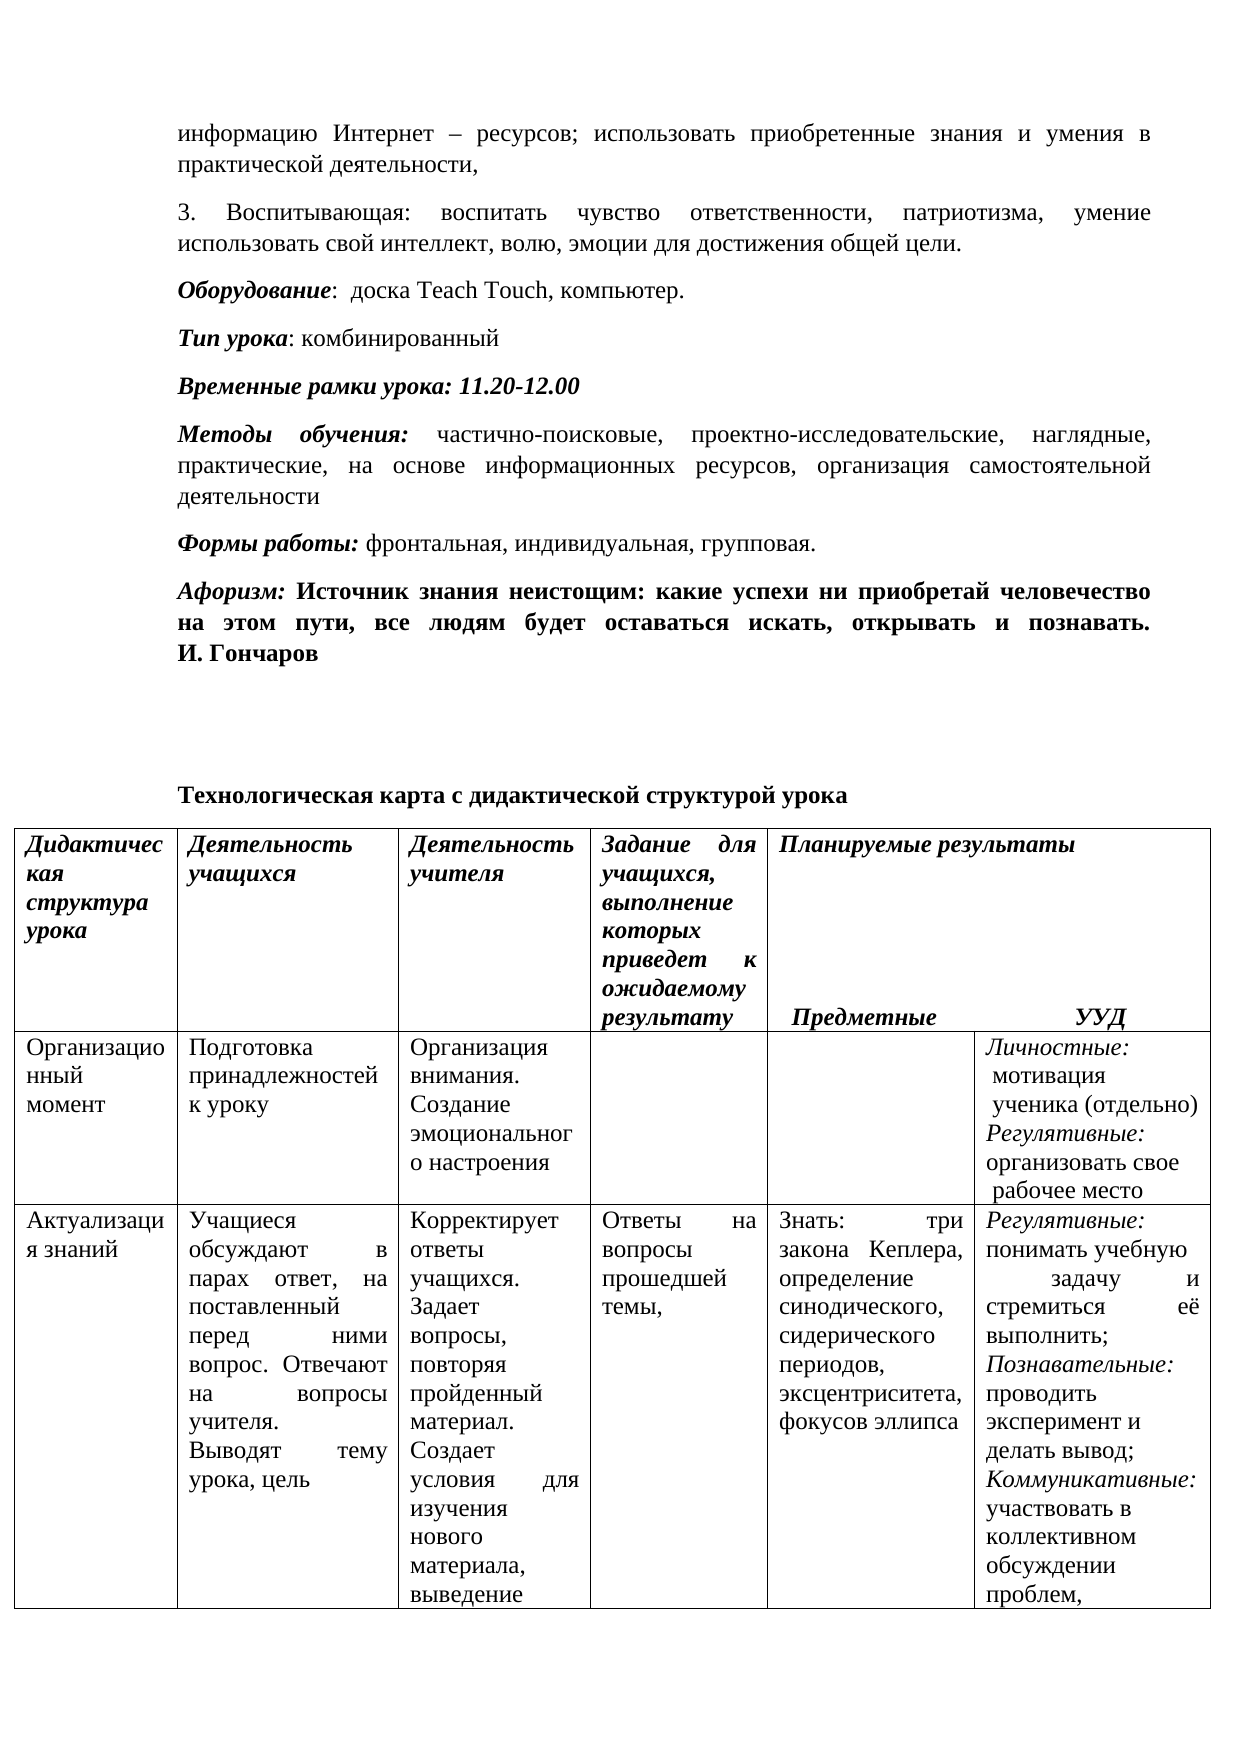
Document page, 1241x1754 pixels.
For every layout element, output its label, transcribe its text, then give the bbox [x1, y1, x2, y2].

table_header Деятельность учителя [399, 829, 590, 1031]
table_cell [768, 1205, 974, 1608]
table_cell [768, 1032, 974, 1204]
table_cell Подготовка принадлежностей к уроку [178, 1032, 398, 1204]
table_header Задание для учащихся, выполнение которых приведет к ожидаемому результату [591, 829, 767, 1031]
table_cell Личностные: мотивация ученика (отдельно) Регулятивные: организовать свое рабочее место [975, 1032, 1210, 1204]
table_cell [975, 1205, 1210, 1608]
table_cell Организационный момент [15, 1032, 177, 1204]
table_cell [591, 1205, 767, 1608]
table_cell Организация внимания. Создание эмоционального настроения [399, 1032, 590, 1204]
text 3. Воспитывающая: воспитать чувство ответственности, патриотизма, умение использовать свой интеллект, волю, эмоции для достижения общей цели. [177, 197, 1152, 257]
text Технологическая карта с дидактической структурой урока [177, 781, 1152, 809]
text Афоризм: Источник знания неистощим: какие успехи ни приобретай человечество на этом пути, все людям будет оставаться искать, открывать и познавать. И. Гончаров [177, 576, 1152, 667]
table_cell [591, 1032, 767, 1204]
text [177, 118, 1152, 178]
text Формы работы: фронтальная, индивидуальная, групповая. [177, 528, 1152, 557]
text Тип урока: комбинированный [177, 323, 1152, 352]
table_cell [178, 1205, 398, 1608]
text Оборудование: доска Teach Touch, компьютер. [177, 276, 1152, 304]
text Методы обучения: частично-поисковые, проектно-исследовательские, наглядные, практические, на основе информационных ресурсов, организация самостоятельной деятельности [177, 419, 1152, 509]
table_header Деятельность учащихся [178, 829, 398, 1031]
text Временные рамки урока: 11.20-12.00 [177, 371, 1152, 400]
table_cell Актуализация знаний [15, 1205, 177, 1608]
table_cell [399, 1205, 590, 1608]
table_header Дидактическая структура урока [15, 829, 177, 1031]
table_header Планируемые результаты Предметные УУД [768, 829, 1210, 1031]
